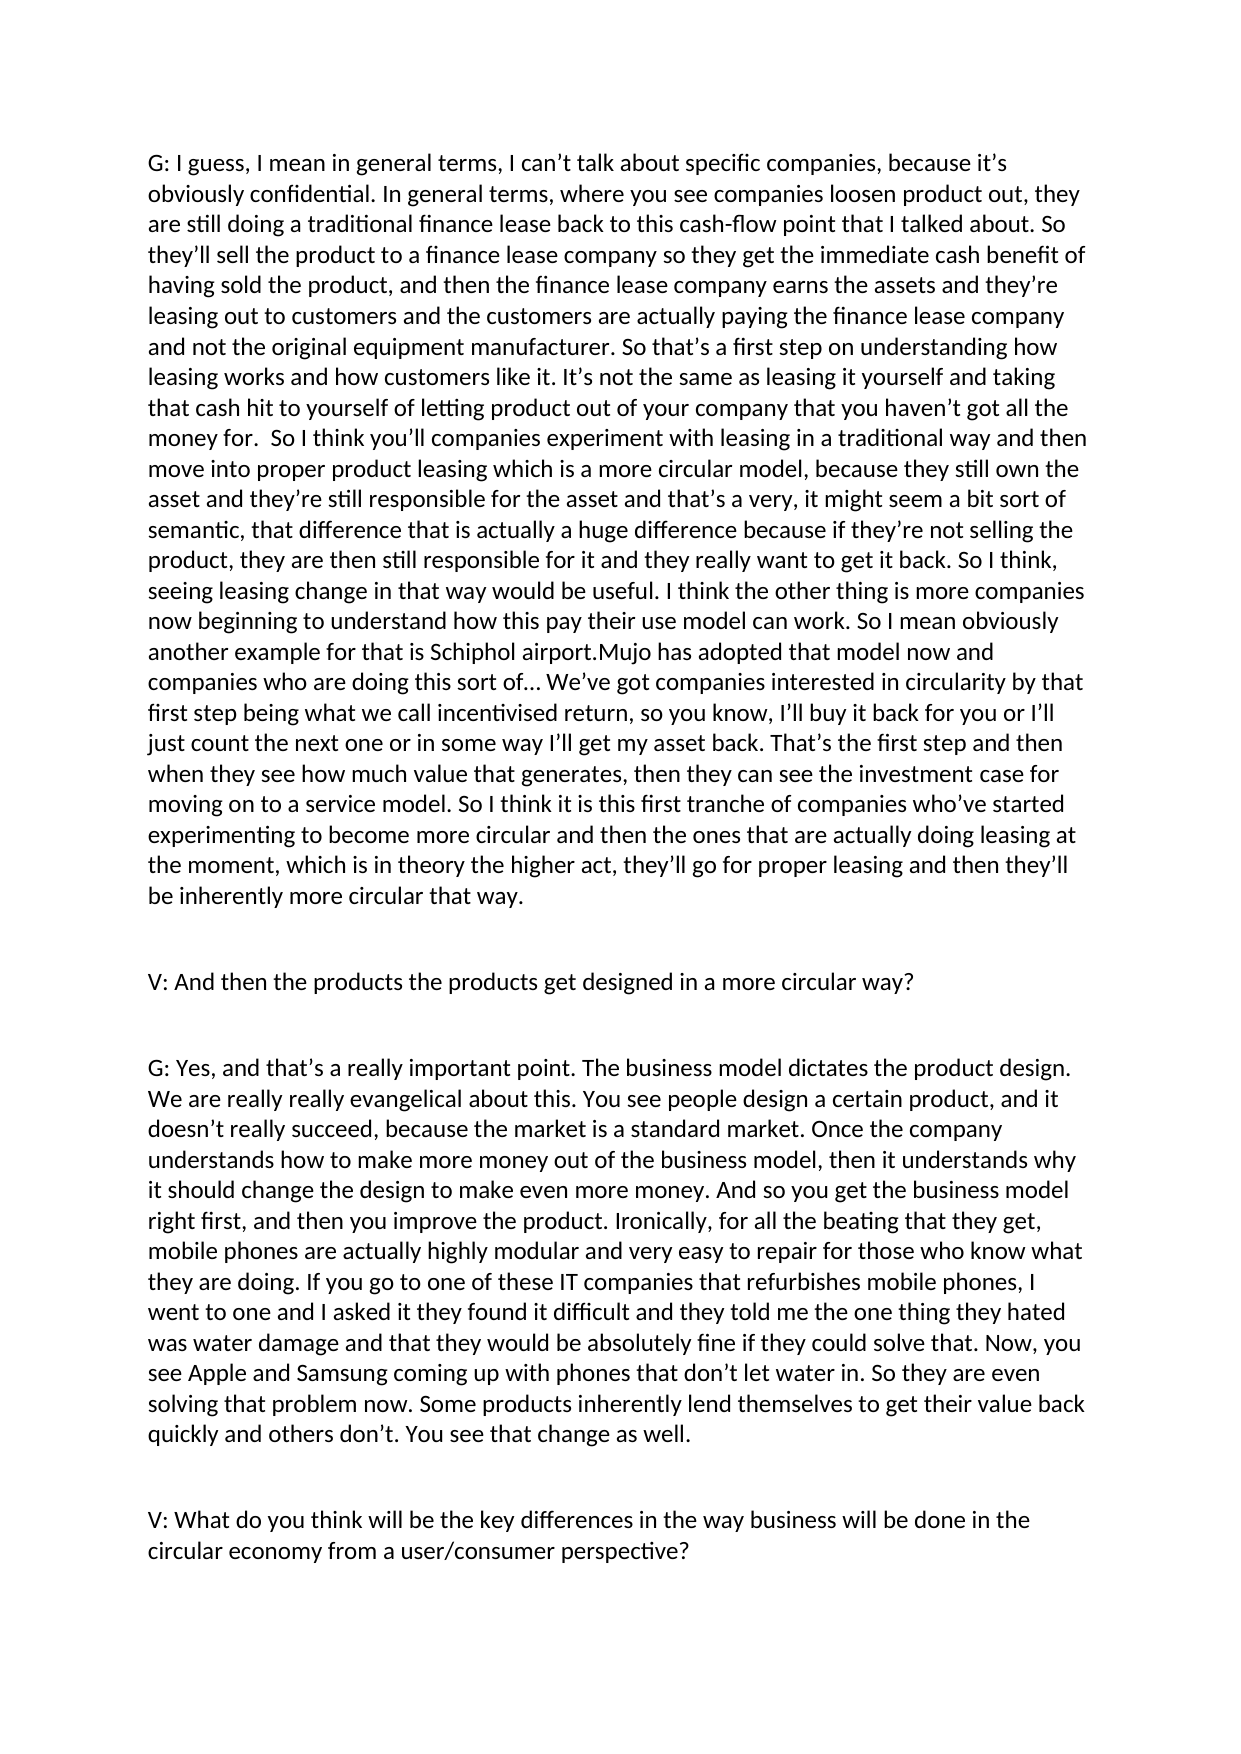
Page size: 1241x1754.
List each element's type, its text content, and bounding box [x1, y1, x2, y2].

text G: I guess, I mean in general terms, I can’t talk about specific companies, because it’s obviously confidential. In general terms, where you see companies loosen product out, they are still doing a traditional finance lease back to this cash-flow point that I talked about. So they’ll sell the product to a finance lease company so they get the immediate cash benefit of having sold the product, and then the finance lease company earns the assets and they’re leasing out to customers and the customers are actually paying the finance lease company and not the original equipment manufacturer. So that’s a first step on understanding how leasing works and how customers like it. It’s not the same as leasing it yourself and taking that cash hit to yourself of letting product out of your company that you haven’t got all the money for. So I think you’ll companies experiment with leasing in a traditional way and then move into proper product leasing which is a more circular model, because they still own the asset and they’re still responsible for the asset and that’s a very, it might seem a bit sort of semantic, that difference that is actually a huge difference because if they’re not selling the product, they are then still responsible for it and they really want to get it back. So I think, seeing leasing change in that way would be useful. I think the other thing is more companies now beginning to understand how this pay their use model can work. So I mean obviously another example for that is Schiphol airport.Mujo has adopted that model now and companies who are doing this sort of… We’ve got companies interested in circularity by that first step being what we call incentivised return, so you know, I’ll buy it back for you or I’ll just count the next one or in some way I’ll get my asset back. That’s the first step and then when they see how much value that generates, then they can see the investment case for moving on to a service model. So I think it is this first tranche of companies who’ve started experimenting to become more circular and then the ones that are actually doing leasing at the moment, which is in theory the higher act, they’ll go for proper leasing and then they’ll be inherently more circular that way. [148, 148, 1093, 911]
text G: Yes, and that’s a really important point. The business model dictates the product design. We are really really evangelical about this. You see people design a certain product, and it doesn’t really succeed, because the market is a standard market. Once the company understands how to make more money out of the business model, then it understands why it should change the design to make even more money. And so you get the business model right first, and then you improve the product. Ironically, for all the beating that they get, mobile phones are actually highly modular and very easy to repair for those who know what they are doing. If you go to one of these IT companies that refurbishes mobile phones, I went to one and I asked it they found it difficult and they told me the one thing they hated was water damage and that they would be absolutely fine if they could solve that. Now, you see Apple and Samsung coming up with phones that don’t let water in. So they are even solving that problem now. Some products inherently lend themselves to get their value back quickly and others don’t. You see that change as well. [148, 1052, 1093, 1449]
text V: What do you think will be the key differences in the way business will be done in the circular economy from a user/consumer perspective? [148, 1504, 1093, 1566]
text V: And then the products the products get designed in a more circular way? [148, 966, 1093, 997]
